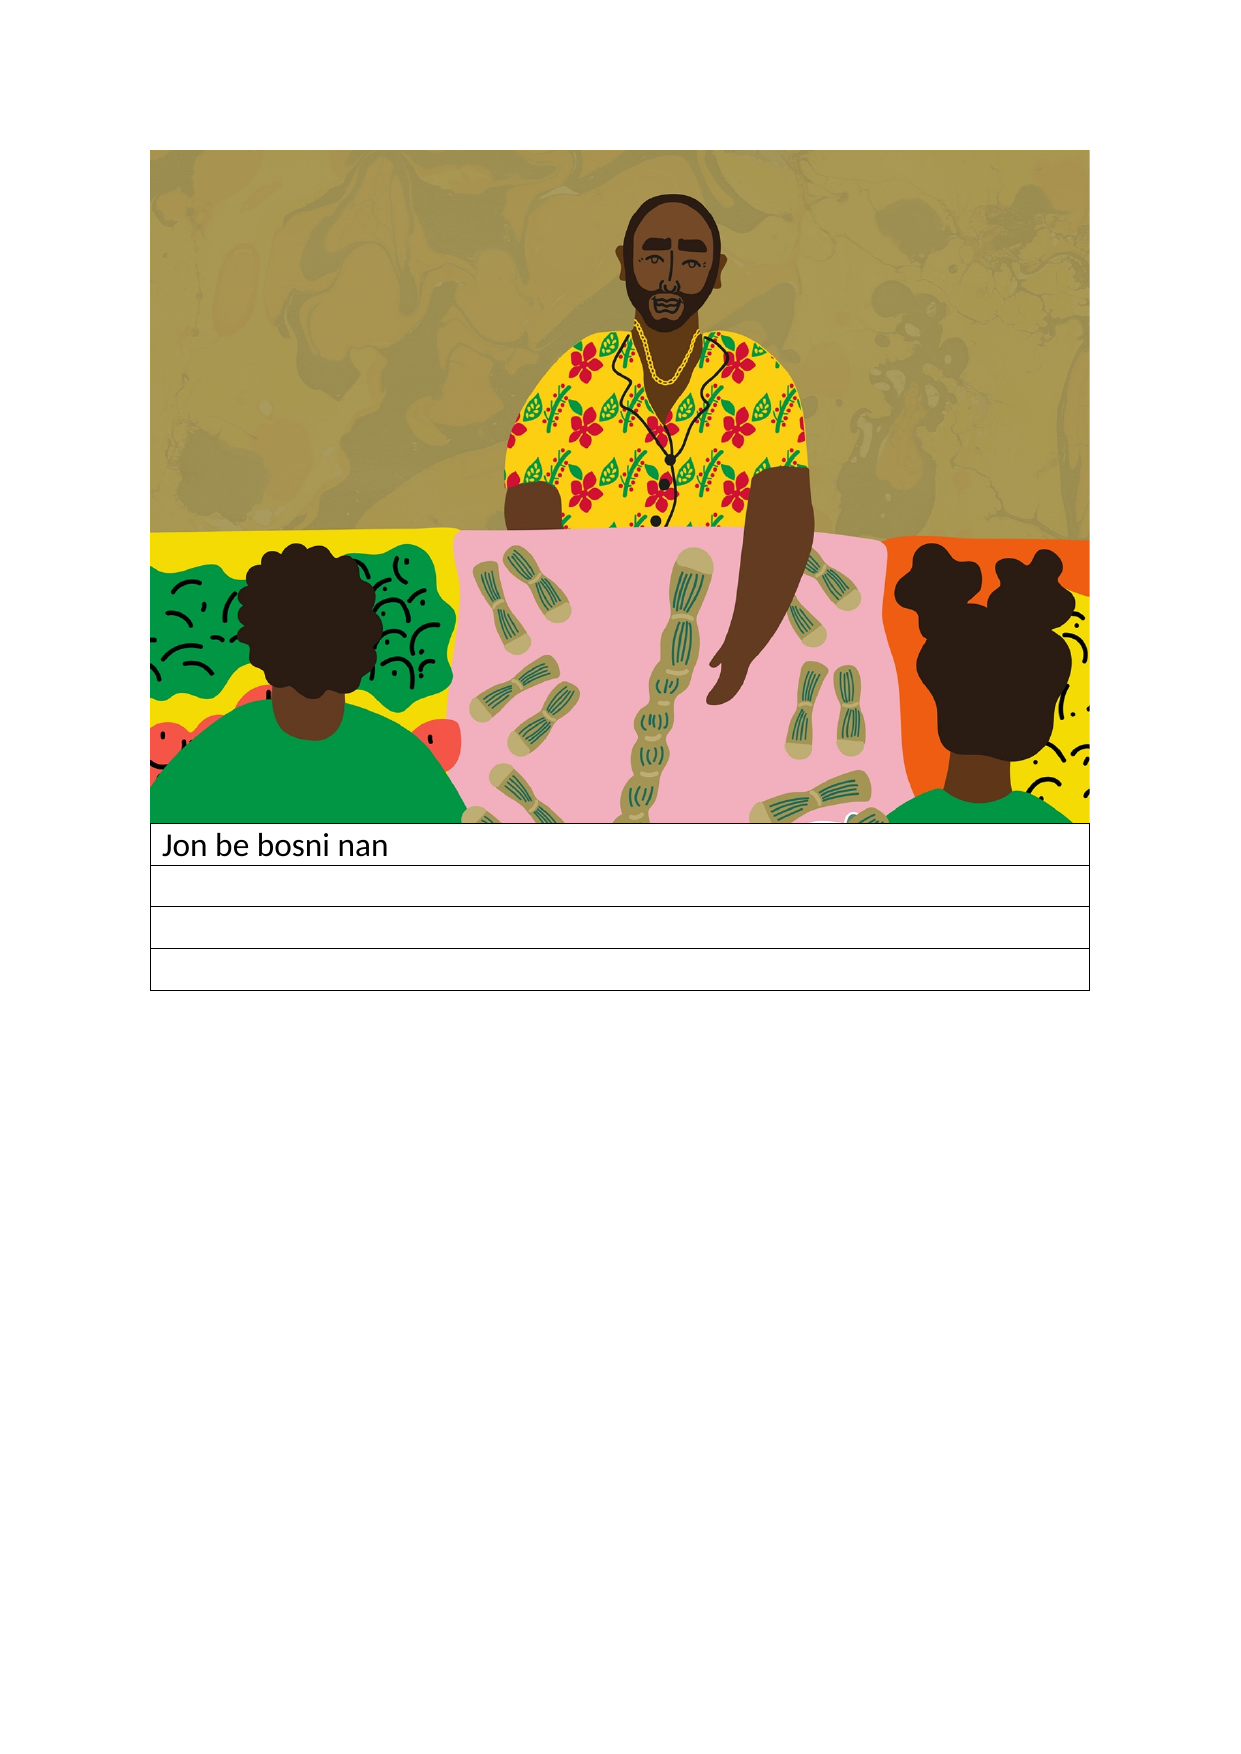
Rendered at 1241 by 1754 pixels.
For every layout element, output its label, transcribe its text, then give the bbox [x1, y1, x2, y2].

table_cell [151, 866, 1089, 906]
picture [150, 150, 1090, 823]
table_header Jon be bosni nan [151, 824, 1089, 864]
table_cell [151, 907, 1089, 948]
table_cell [151, 949, 1089, 990]
